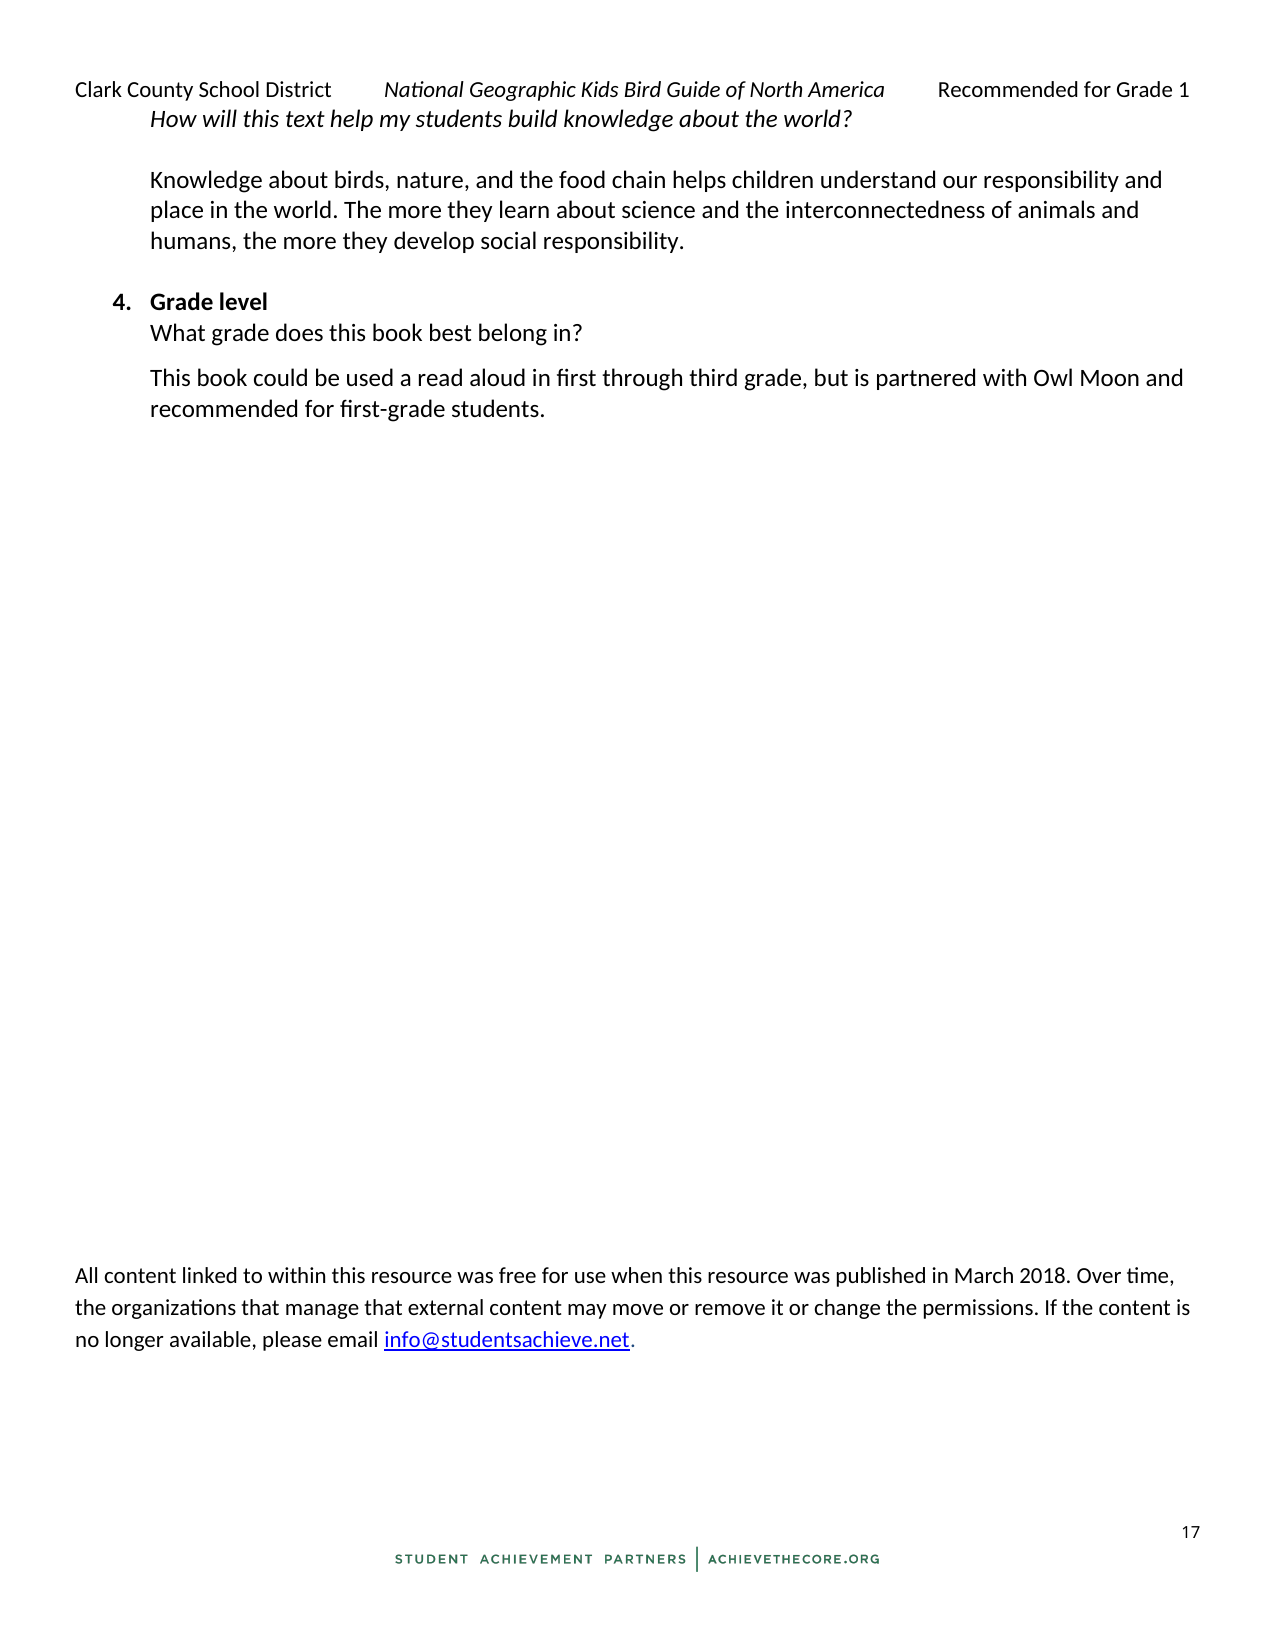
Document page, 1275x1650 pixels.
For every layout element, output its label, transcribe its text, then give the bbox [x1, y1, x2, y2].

text All content linked to within this resource was free for use when this resource was published in March 2018. Over time, the organizations that manage that external content may move or remove it or change the permissions. If the content is no longer available, please email info@studentsachieve.net. [75, 1261, 1200, 1353]
list Grade level [112, 286, 1200, 317]
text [150, 164, 1200, 256]
picture [384, 1543, 892, 1575]
text How will this text help my students build knowledge about the world? [75, 103, 1200, 133]
text This book could be used a read aloud in first through third grade, but is partnered with Owl Moon and recommended for first-grade students. [150, 362, 1200, 423]
text What grade does this book best belong in? [150, 317, 1200, 347]
